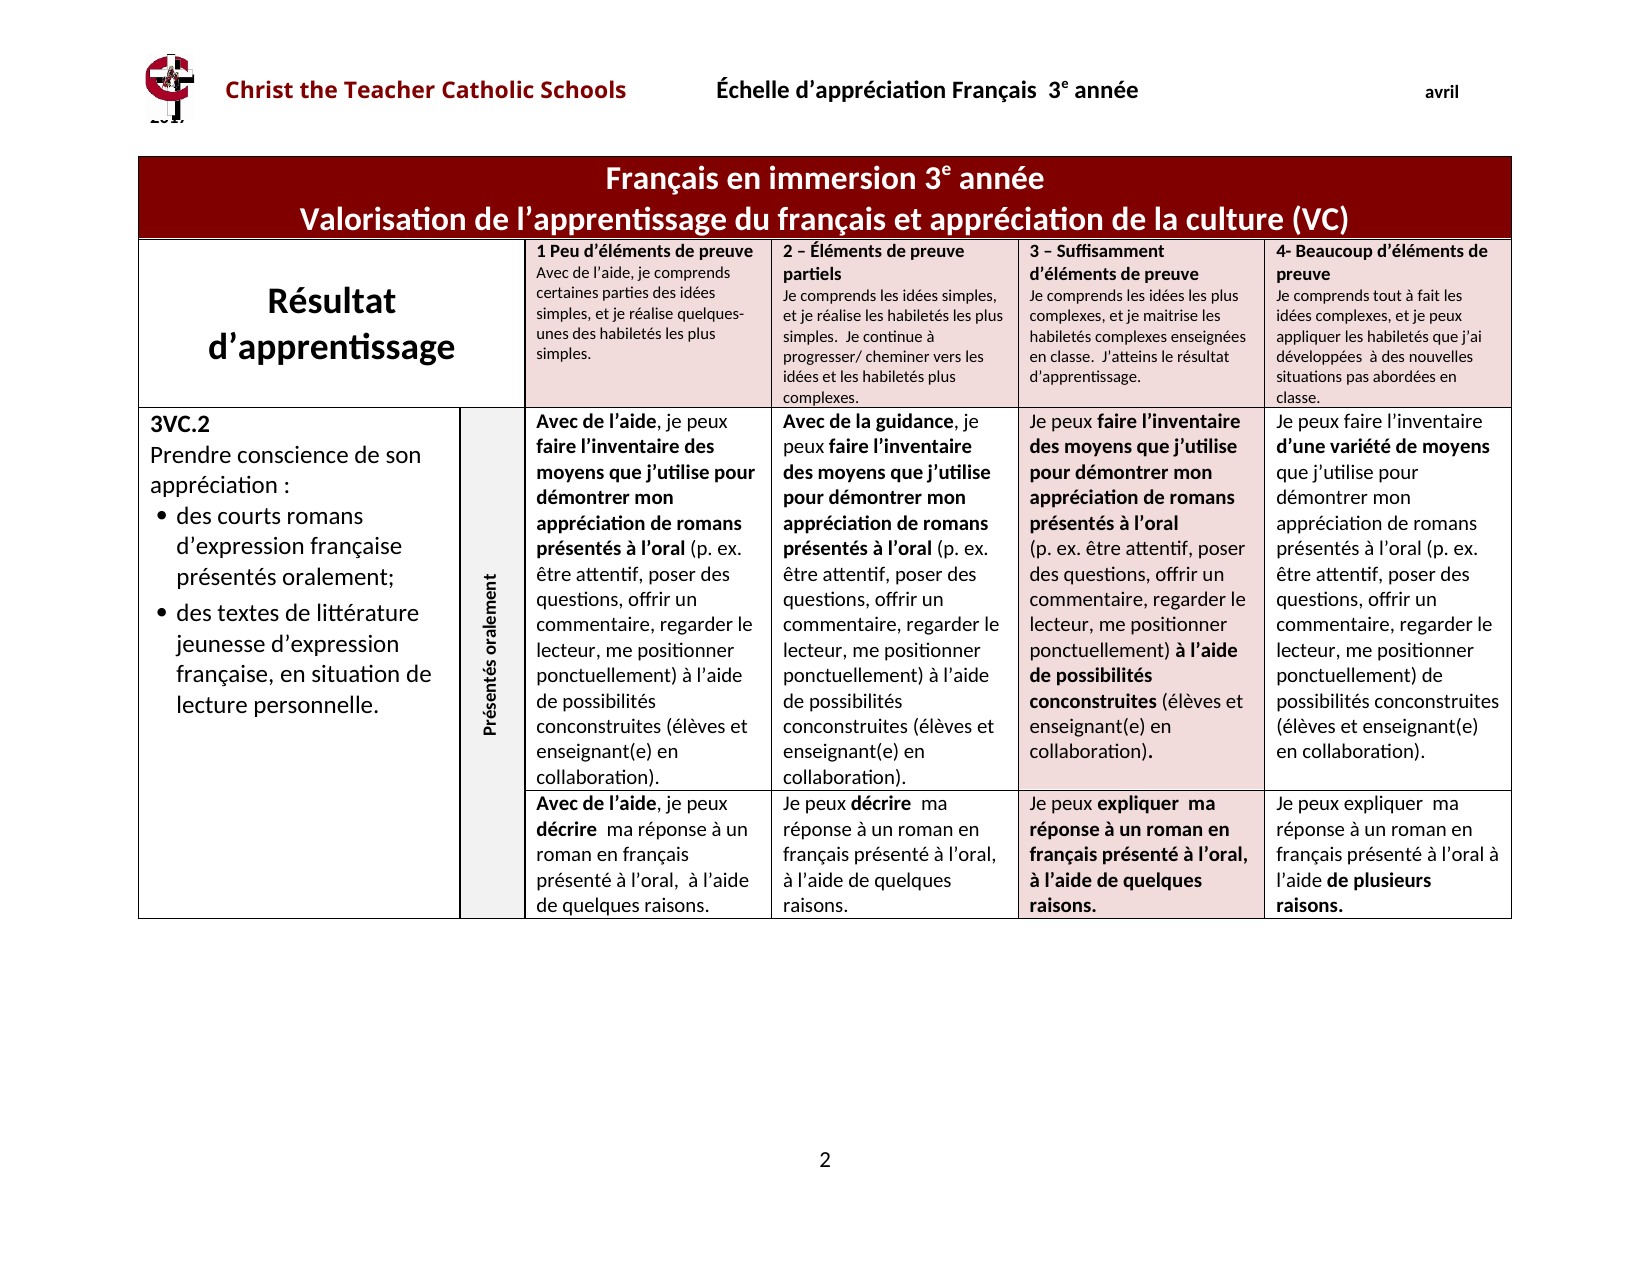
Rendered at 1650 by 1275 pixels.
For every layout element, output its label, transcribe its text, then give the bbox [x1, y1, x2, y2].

table_cell Résultat d’apprentissage [139, 240, 524, 407]
table_cell Avec de l’aide, je peux faire l’inventaire des moyens que j’utilise pour démontrer mon appréciation de romans présentés à l’oral (p. ex. être attentif, poser des questions, offrir un commentaire, regarder le lecteur, me positionner ponctuellement) à l’aide de possibilités conconstruites (élèves et enseignant(e) en collaboration). [526, 408, 771, 789]
table_cell 3VC.2 Prendre conscience de son appréciation : des courts romans d’expression française présentés oralement; des textes de littérature jeunesse d’expression française, en situation de lecture personnelle. [139, 408, 459, 918]
table_cell 1 Peu d’éléments de preuve Avec de l’aide, je comprends certaines parties des idées simples, et je réalise quelques-unes des habiletés les plus simples. [526, 240, 771, 407]
picture [144, 54, 194, 117]
table_header Français en immersion 3e année Valorisation de l’apprentissage du français et appréciation de la culture (VC) [139, 157, 1511, 238]
table_cell Je peux faire l’inventaire des moyens que j’utilise pour démontrer mon appréciation de romans présentés à l’oral (p. ex. être attentif, poser des questions, offrir un commentaire, regarder le lecteur, me positionner ponctuellement) à l’aide de possibilités conconstruites (élèves et enseignant(e) en collaboration). [1019, 408, 1264, 789]
table_cell Avec de l’aide, je peux décrire ma réponse à un roman en français présenté à l’oral, à l’aide de quelques raisons. [526, 791, 771, 918]
table_cell 3 – Suffisamment d’éléments de preuve Je comprends les idées les plus complexes, et je maitrise les habiletés complexes enseignées en classe. J’atteins le résultat d’apprentissage. [1019, 240, 1264, 407]
table_cell 2 – Éléments de preuve partiels Je comprends les idées simples, et je réalise les habiletés les plus simples. Je continue à progresser/ cheminer vers les idées et les habiletés plus complexes. [772, 240, 1018, 407]
table_cell Avec de la guidance, je peux faire l’inventaire des moyens que j’utilise pour démontrer mon appréciation de romans présentés à l’oral (p. ex. être attentif, poser des questions, offrir un commentaire, regarder le lecteur, me positionner ponctuellement) à l’aide de possibilités conconstruites (élèves et enseignant(e) en collaboration). [772, 408, 1018, 789]
table_cell Je peux expliquer ma réponse à un roman en français présenté à l’oral, à l’aide de quelques raisons. [1019, 791, 1264, 918]
table_cell Je peux décrire ma réponse à un roman en français présenté à l’oral, à l’aide de quelques raisons. [772, 791, 1018, 918]
table_cell 4- Beaucoup d’éléments de preuve Je comprends tout à fait les idées complexes, et je peux appliquer les habiletés que j’ai développées à des nouvelles situations pas abordées en classe. [1265, 240, 1511, 407]
table_cell Je peux faire l’inventaire d’une variété de moyens que j’utilise pour démontrer mon appréciation de romans présentés à l’oral (p. ex. être attentif, poser des questions, offrir un commentaire, regarder le lecteur, me positionner ponctuellement) de possibilités conconstruites (élèves et enseignant(e) en collaboration). [1265, 408, 1511, 789]
table_cell Je peux expliquer ma réponse à un roman en français présenté à l’oral à l’aide de plusieurs raisons. [1265, 791, 1511, 918]
table_cell Présentés oralement [461, 408, 524, 918]
